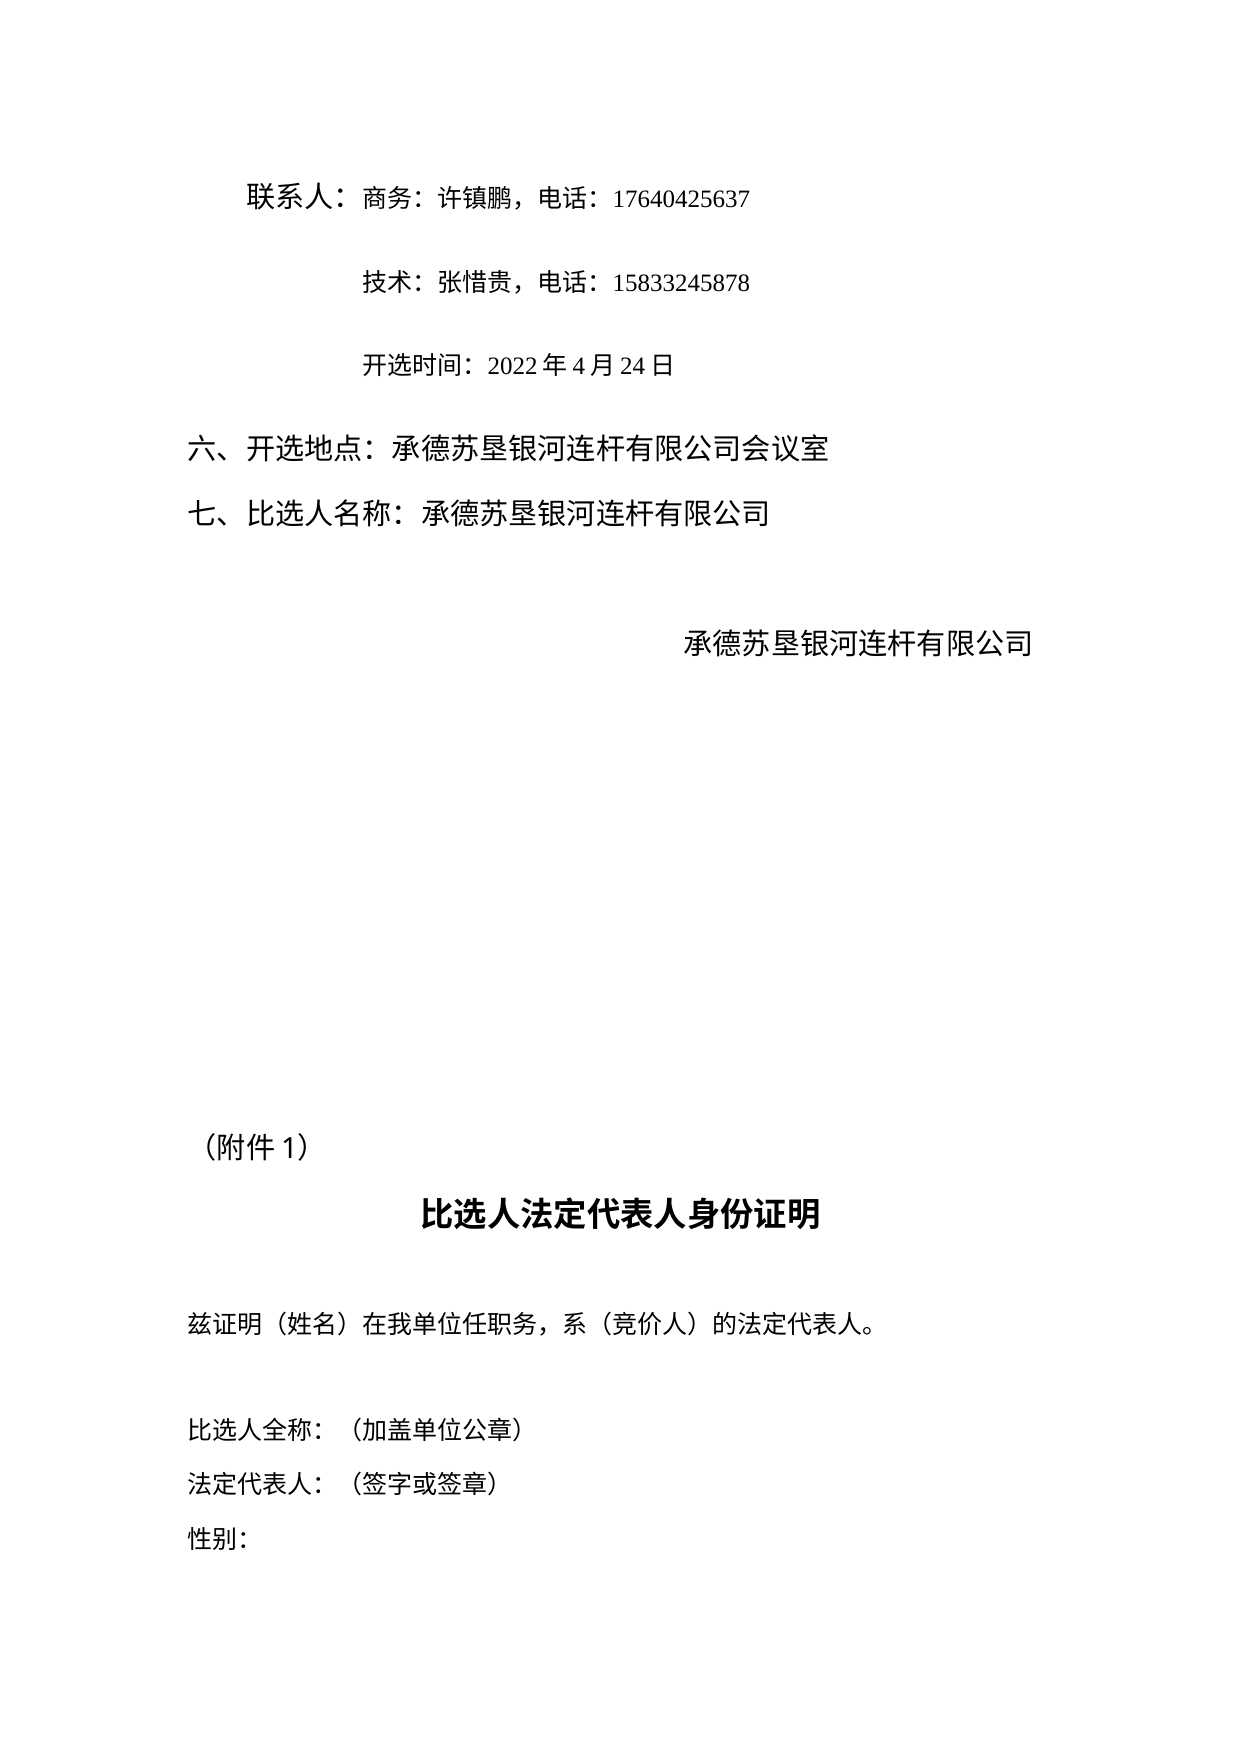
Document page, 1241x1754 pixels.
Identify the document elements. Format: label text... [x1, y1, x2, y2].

text 比选人法定代表人身份证明 [187, 1188, 1053, 1236]
text 开选时间：2022年4月24日 [187, 331, 1053, 396]
text 比选人全称：（加盖单位公章） [187, 1410, 1053, 1447]
text 七、比选人名称：承德苏垦银河连杆有限公司 [187, 479, 1053, 544]
text 六、开选地点：承德苏垦银河连杆有限公司会议室 [187, 414, 1053, 479]
text 兹证明（姓名）在我单位任职务，系（竞价人）的法定代表人。 [187, 1305, 1053, 1341]
text 技术：张惜贵，电话：15833245878 [187, 248, 1053, 313]
text 承德苏垦银河连杆有限公司 [187, 609, 1053, 674]
text 法定代表人：（签字或签章） [187, 1465, 1053, 1501]
text （附件1） [187, 1124, 1053, 1167]
text 联系人：商务：许镇鹏，电话：17640425637 [187, 162, 1053, 227]
text 性别： [187, 1519, 1053, 1555]
